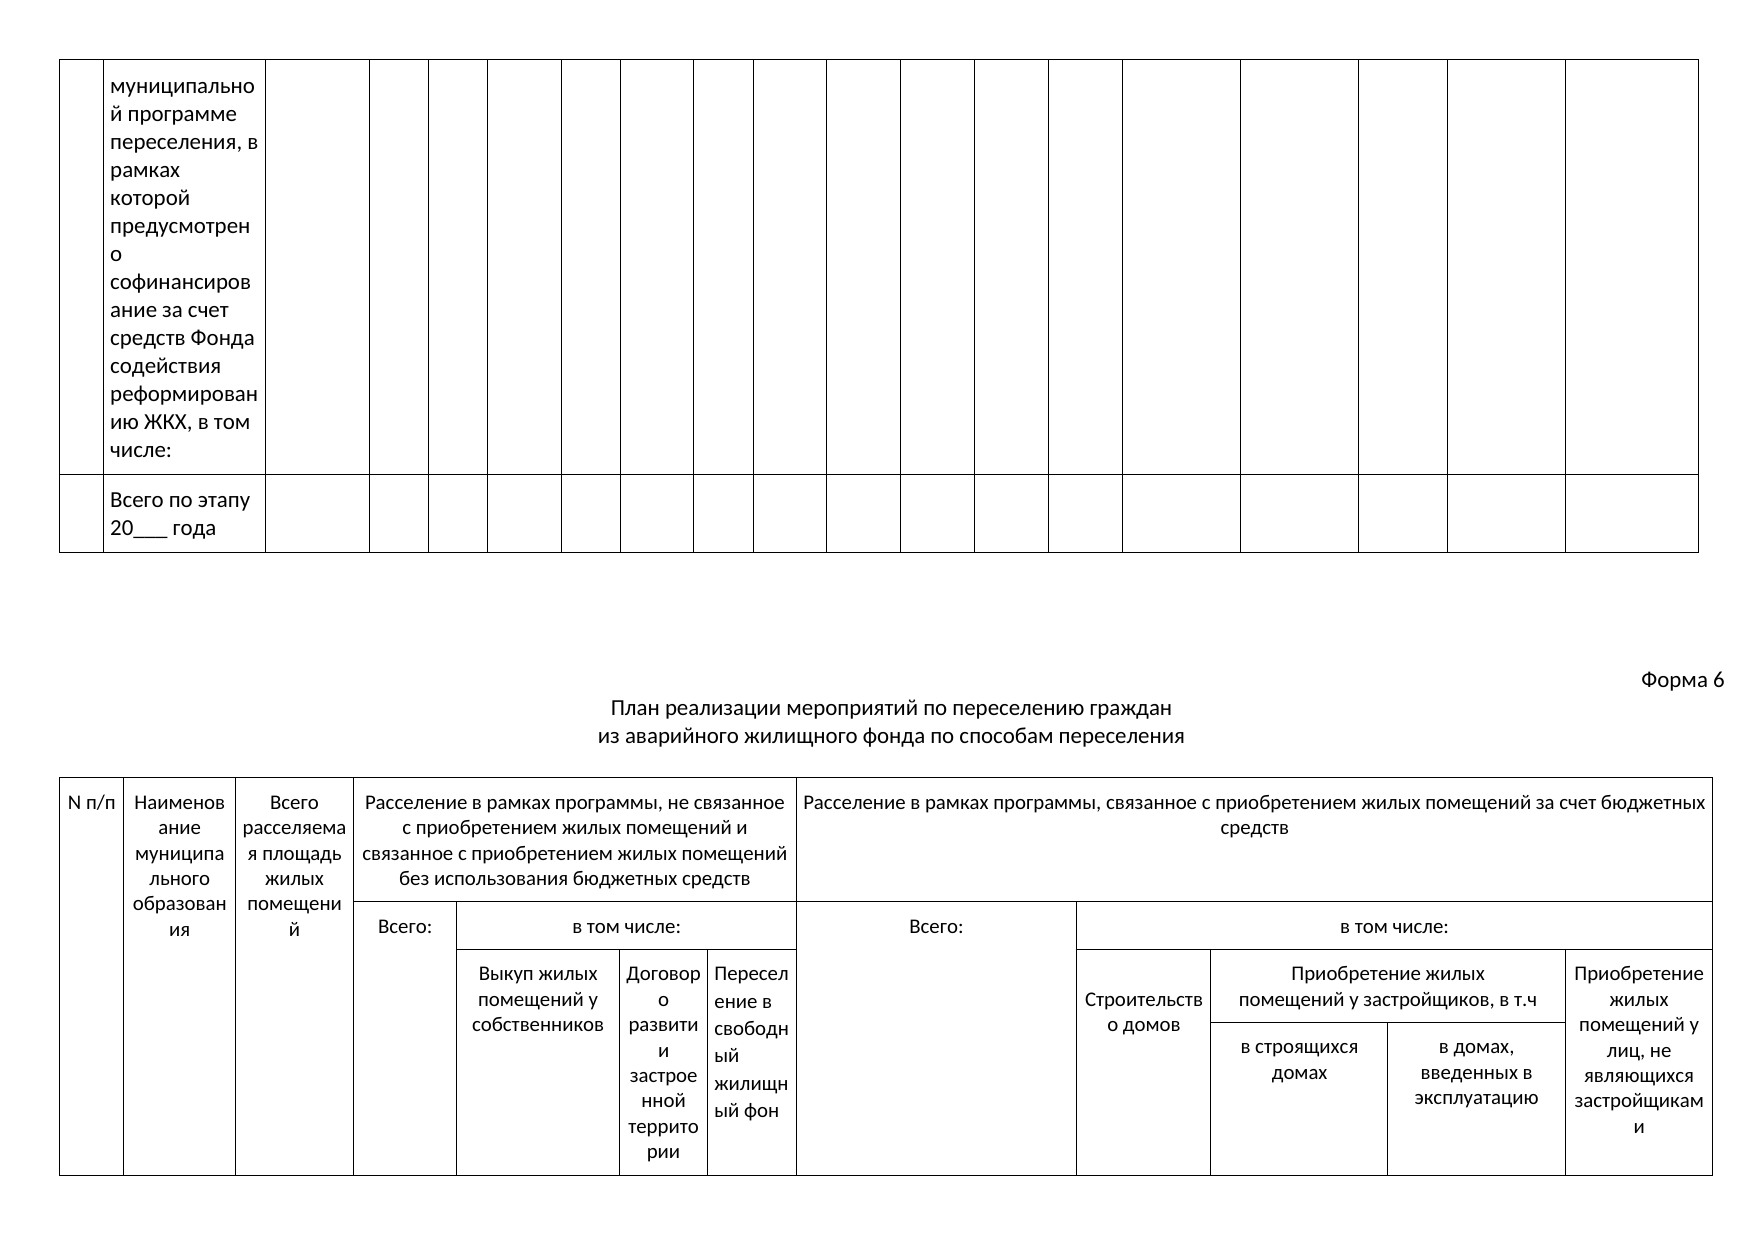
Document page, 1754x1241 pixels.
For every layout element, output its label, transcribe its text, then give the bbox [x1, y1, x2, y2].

table_cell [975, 475, 1048, 552]
table_cell [754, 60, 826, 474]
table_cell [827, 475, 900, 552]
table_header Расселение в рамках программы, связанное с приобретением жилых помещений за счет бюджетных средств [797, 778, 1712, 901]
table_cell [797, 949, 1076, 1174]
table_cell [1359, 475, 1447, 552]
table_header N п/п [60, 778, 123, 1174]
table_cell Приобретение жилых помещений у лиц, не являющихся застройщиками [1566, 950, 1712, 1174]
table_cell [975, 60, 1048, 474]
text Форма 6 [59, 665, 1724, 693]
table_cell Переселение в свободный жилищный фон [708, 950, 796, 1174]
table_cell [1241, 60, 1358, 474]
table_cell [901, 60, 974, 474]
table_cell [901, 475, 974, 552]
table_cell [621, 60, 693, 474]
table_cell [621, 475, 693, 552]
table_cell [562, 475, 620, 552]
table_cell в домах, введенных в эксплуатацию [1388, 1023, 1565, 1174]
table_cell [266, 475, 369, 552]
table_cell [754, 475, 826, 552]
table_cell [1448, 60, 1565, 474]
table_cell [1049, 60, 1122, 474]
text План реализации мероприятий по переселению граждан [59, 693, 1724, 721]
table_cell [1448, 475, 1565, 552]
table_cell [370, 60, 428, 474]
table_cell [104, 60, 265, 474]
table_header Расселение в рамках программы, не связанное с приобретением жилых помещений и связанное с приобретением жилых помещений без использования бюджетных средств [354, 778, 796, 901]
table_cell [60, 60, 103, 474]
table_cell [488, 60, 561, 474]
table_cell [562, 60, 620, 474]
table_cell Всего: [797, 902, 1076, 949]
table_cell Всего по этапу 20___ года [104, 475, 265, 552]
table_cell [694, 60, 753, 474]
table_cell в строящихся домах [1211, 1023, 1387, 1174]
table_cell [1566, 60, 1698, 474]
text из аварийного жилищного фонда по способам переселения [59, 721, 1724, 749]
table_cell [1241, 475, 1358, 552]
table_cell [1359, 60, 1447, 474]
table_cell [60, 475, 103, 552]
table_header Наименование муниципального образования [124, 778, 235, 1174]
table_cell [429, 60, 487, 474]
table_cell [827, 60, 900, 474]
table_cell Всего: [354, 902, 456, 1174]
table_cell в том числе: [457, 902, 796, 949]
table_cell [370, 475, 428, 552]
table_cell [488, 475, 561, 552]
table_cell [1049, 475, 1122, 552]
table_cell [429, 475, 487, 552]
table_cell [266, 60, 369, 474]
table_cell в том числе: [1077, 902, 1712, 949]
table_cell [1123, 475, 1240, 552]
table_cell [694, 475, 753, 552]
table_cell Выкуп жилых помещений у собственников [457, 950, 619, 1174]
table_header Всего расселяемая площадь жилых помещений [236, 778, 353, 1174]
table_cell Строительство домов [1077, 950, 1210, 1174]
table_cell [1566, 475, 1698, 552]
table_cell Договор о развитии застроенной территории [620, 950, 707, 1174]
table_cell Приобретение жилых помещений у застройщиков, в т.ч [1211, 950, 1565, 1022]
table_cell [1123, 60, 1240, 474]
